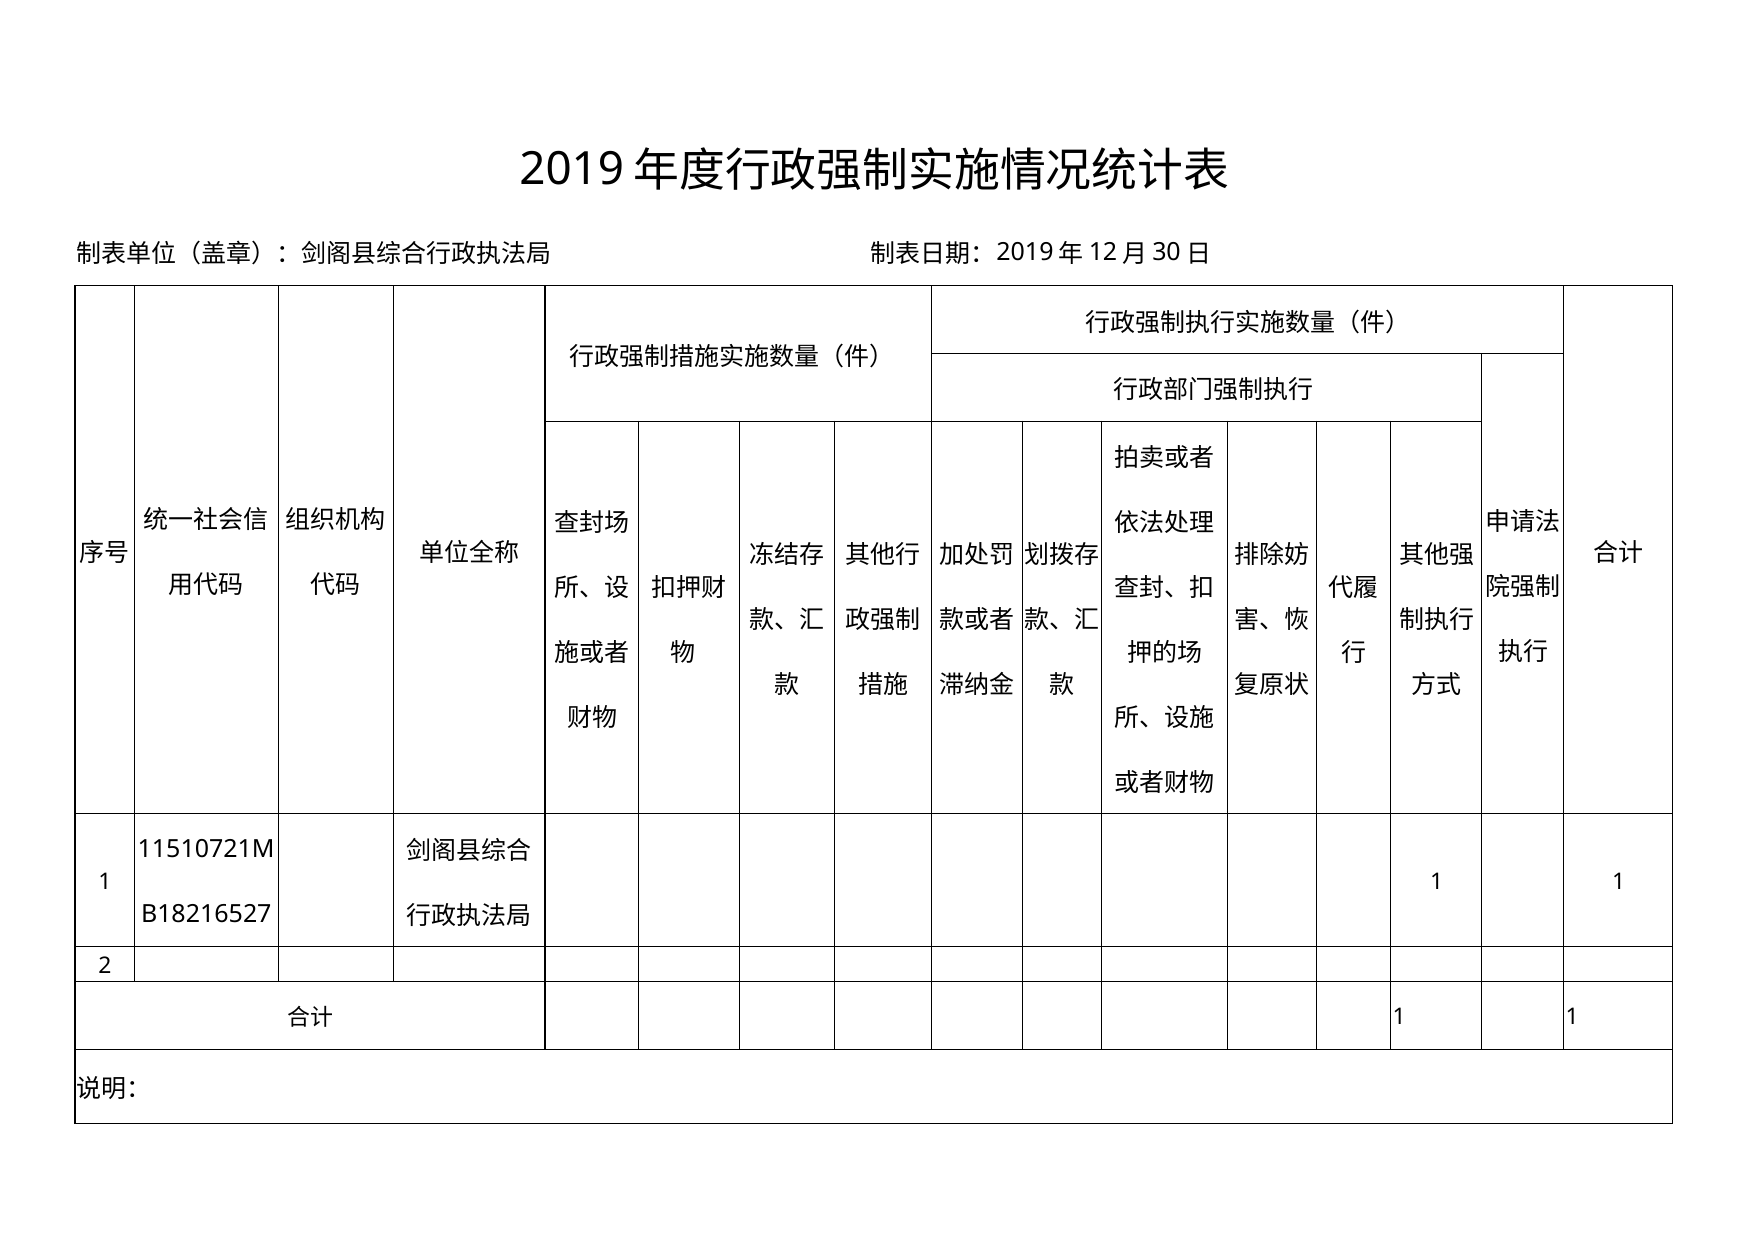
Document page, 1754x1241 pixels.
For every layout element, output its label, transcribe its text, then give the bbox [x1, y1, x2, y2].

table_cell 1 [76, 814, 134, 946]
table_cell 冻结存款、汇款 [740, 422, 834, 813]
table_cell [1023, 947, 1101, 981]
table_cell [1482, 814, 1563, 946]
table_cell [1317, 814, 1390, 946]
table_cell 合计 [76, 982, 544, 1048]
table_cell [835, 982, 931, 1048]
table_cell [394, 947, 544, 981]
table_cell 组织机构代码 [279, 286, 393, 813]
table_cell 行政强制执行实施数量（件） [932, 286, 1563, 353]
table_cell [546, 947, 638, 981]
table_cell 2 [76, 947, 134, 981]
table_cell 行政强制措施实施数量（件） [546, 286, 931, 421]
table_cell [1482, 982, 1563, 1048]
table_cell [1102, 982, 1227, 1048]
table_cell [740, 814, 834, 946]
table_cell [1482, 947, 1563, 981]
table_cell [835, 814, 931, 946]
table_header 2019年度行政强制实施情况统计表 [75, 116, 1673, 215]
table_cell [1391, 947, 1481, 981]
table_cell [1102, 814, 1227, 946]
table_cell 合计 [1564, 286, 1672, 813]
table_cell 统一社会信用代码 [135, 286, 278, 813]
table_cell [740, 947, 834, 981]
table_cell [279, 814, 393, 946]
table_cell 序号 [76, 286, 134, 813]
table_cell 划拨存款、汇款 [1023, 422, 1101, 813]
table_cell [1317, 947, 1390, 981]
table_cell 11510721MB18216527 [135, 814, 278, 946]
table_cell 扣押财物 [639, 422, 739, 813]
table_cell [639, 982, 739, 1048]
table_cell 加处罚款或者滞纳金 [932, 422, 1022, 813]
table_cell 1 [1391, 814, 1481, 946]
table_cell [932, 947, 1022, 981]
table_cell [1228, 814, 1316, 946]
table_cell 1 [1564, 814, 1672, 946]
table_cell 排除妨害、恢复原状 [1228, 422, 1316, 813]
table_cell 代履行 [1317, 422, 1390, 813]
table_cell 行政部门强制执行 [932, 354, 1481, 421]
table_cell [546, 814, 638, 946]
table_cell [932, 982, 1022, 1048]
table_cell [932, 814, 1022, 946]
table_cell 1 [1391, 982, 1481, 1048]
table_cell 其他强制执行方式 [1391, 422, 1481, 813]
table_cell [279, 947, 393, 981]
table_cell [1317, 982, 1390, 1048]
table_cell [1228, 947, 1316, 981]
table_cell [1102, 947, 1227, 981]
table_cell 拍卖或者依法处理查封、扣押的场所、设施或者财物 [1102, 422, 1227, 813]
table_cell 1 [1564, 982, 1672, 1048]
table_cell [1023, 814, 1101, 946]
table_cell 申请法院强制执行 [1482, 354, 1563, 813]
table_cell 剑阁县综合行政执法局 [394, 814, 544, 946]
table_cell 查封场所、设施或者财物 [546, 422, 638, 813]
table_cell 其他行政强制措施 [835, 422, 931, 813]
table_cell [639, 814, 739, 946]
table_cell 制表单位（盖章）：剑阁县综合行政执法局 制表日期：2019年12月30日 [75, 215, 1673, 285]
table_cell [1564, 947, 1672, 981]
table_cell [1023, 982, 1101, 1048]
table_cell [546, 982, 638, 1048]
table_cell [76, 1050, 1672, 1123]
table_cell 单位全称 [394, 286, 544, 813]
table_cell [135, 947, 278, 981]
table_cell [1228, 982, 1316, 1048]
table_cell [639, 947, 739, 981]
table_cell [835, 947, 931, 981]
table_cell [740, 982, 834, 1048]
